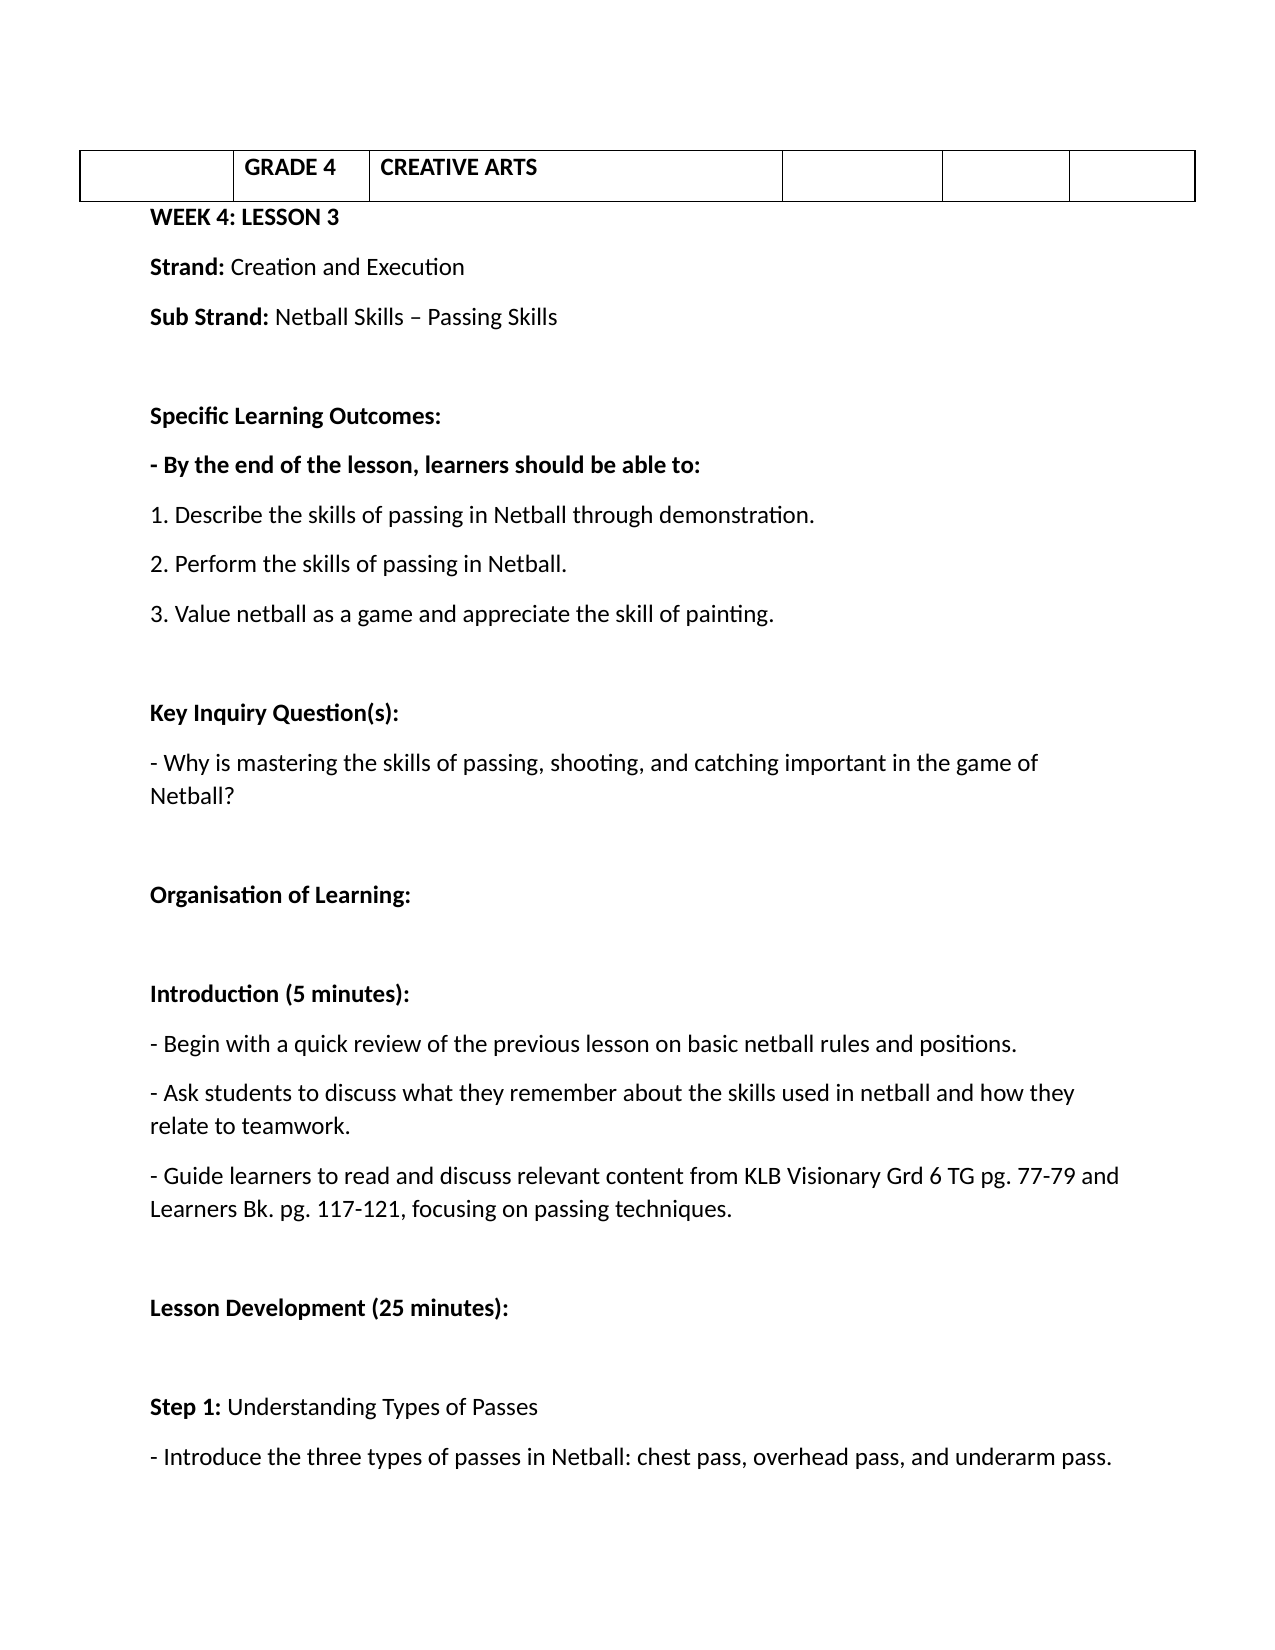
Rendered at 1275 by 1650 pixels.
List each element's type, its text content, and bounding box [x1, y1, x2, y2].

text Step 1: Understanding Types of Passes [150, 1391, 1125, 1422]
text 1. Describe the skills of passing in Netball through demonstration. [150, 499, 1125, 529]
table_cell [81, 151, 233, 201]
text Specific Learning Outcomes: [150, 400, 1125, 430]
text - Why is mastering the skills of passing, shooting, and catching important in the game of Netball? [150, 747, 1125, 810]
text Introduction (5 minutes): [150, 978, 1125, 1009]
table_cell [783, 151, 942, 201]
text Key Inquiry Question(s): [150, 697, 1125, 728]
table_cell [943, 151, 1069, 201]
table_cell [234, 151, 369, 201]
text - By the end of the lesson, learners should be able to: [150, 449, 1125, 480]
text Organisation of Learning: [150, 879, 1125, 909]
text Sub Strand: Netball Skills – Passing Skills [150, 301, 1125, 331]
text - Ask students to discuss what they remember about the skills used in netball and how they relate to teamwork. [150, 1077, 1125, 1141]
text Strand: Creation and Execution [150, 251, 1125, 282]
text - Begin with a quick review of the previous lesson on basic netball rules and positions. [150, 1028, 1125, 1058]
text 2. Perform the skills of passing in Netball. [150, 549, 1125, 579]
text - Introduce the three types of passes in Netball: chest pass, overhead pass, and underarm pass. [150, 1441, 1125, 1471]
text WEEK 4: LESSON 3 [150, 202, 1125, 232]
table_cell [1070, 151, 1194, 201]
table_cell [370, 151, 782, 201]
text 3. Value netball as a game and appreciate the skill of painting. [150, 598, 1125, 629]
text Lesson Development (25 minutes): [150, 1292, 1125, 1322]
text - Guide learners to read and discuss relevant content from KLB Visionary Grd 6 TG pg. 77-79 and Learners Bk. pg. 117-121, focusing on passing techniques. [150, 1160, 1125, 1223]
